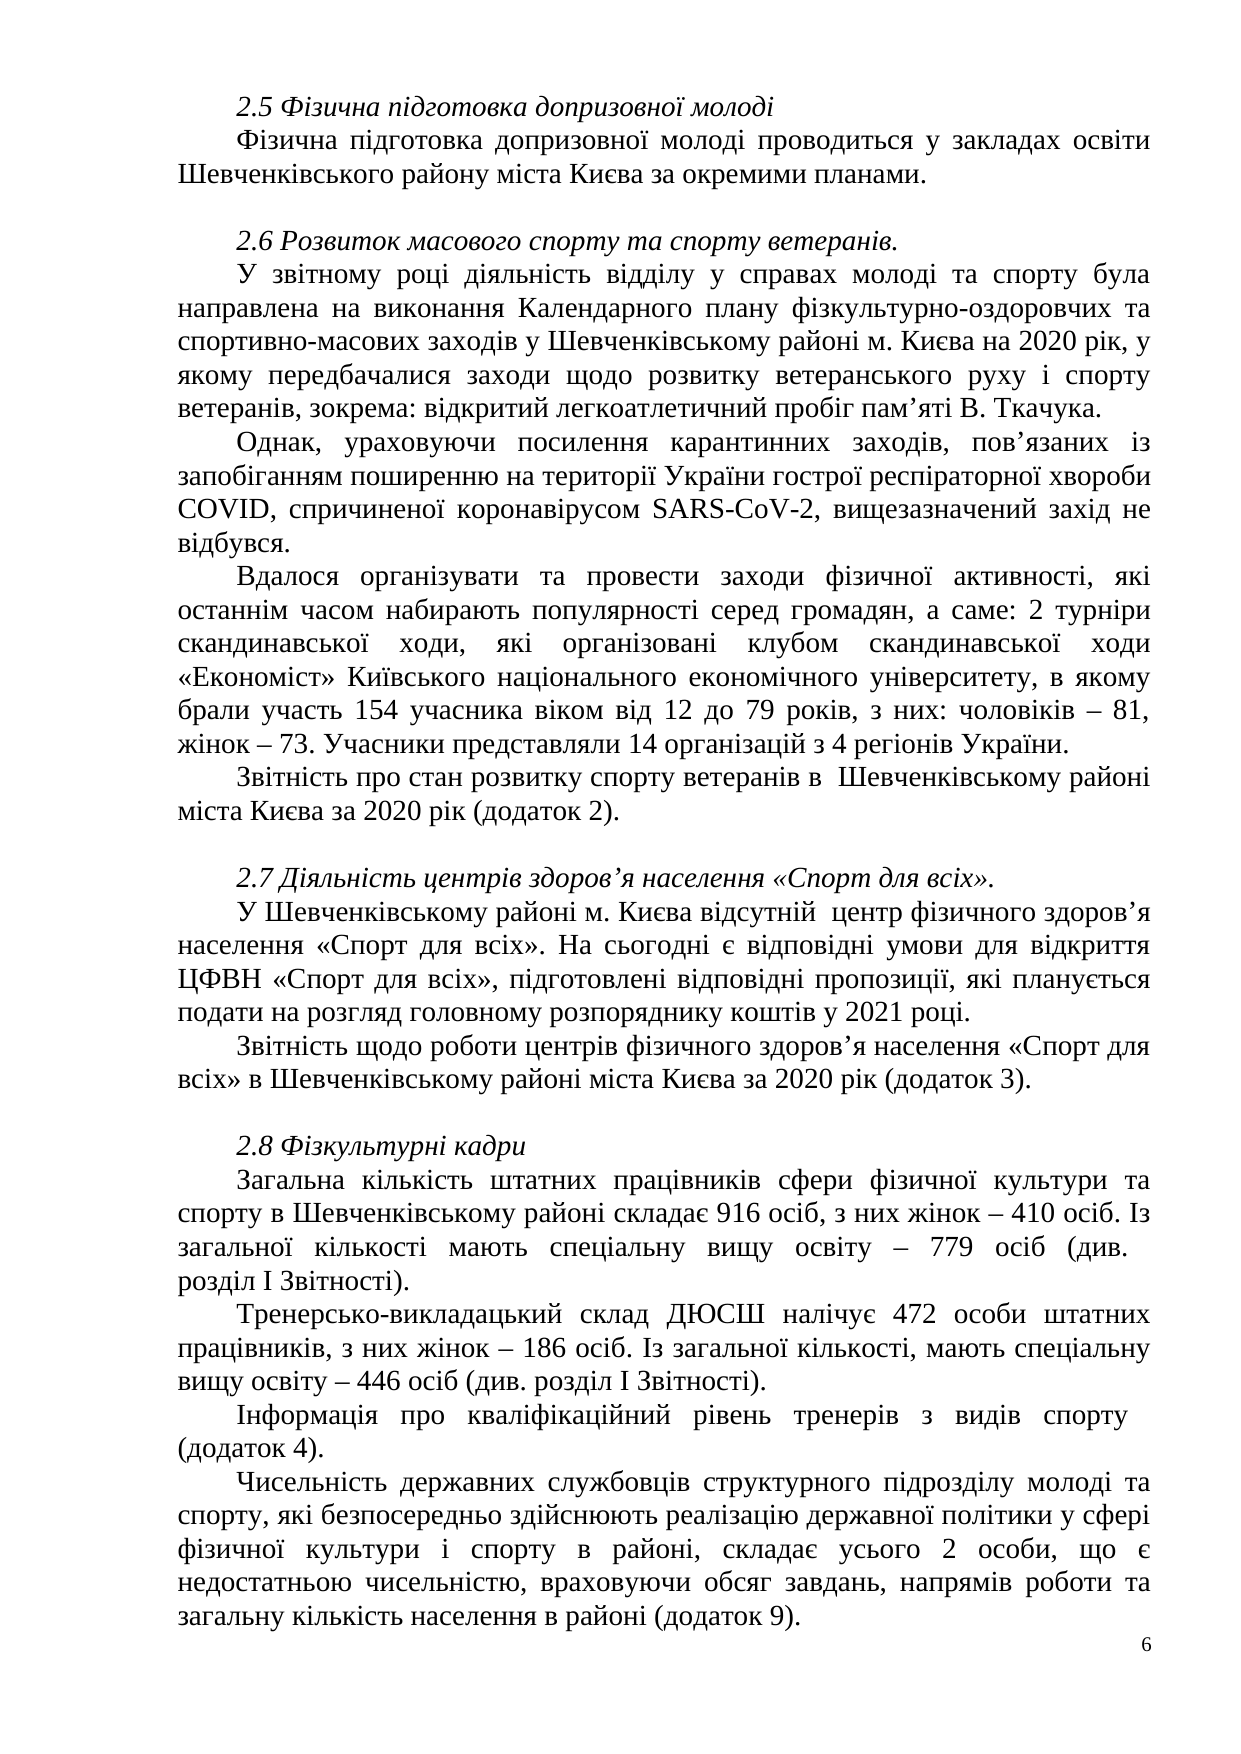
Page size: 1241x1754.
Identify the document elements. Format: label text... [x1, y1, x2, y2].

text Інформація про кваліфікаційний рівень тренерів з видів спорту (додаток 4). [177, 1397, 1152, 1464]
text Чисельність державних службовців структурного підрозділу молоді та спорту, які безпосередньо здійснюють реалізацію державної політики у сфері фізичної культури і спорту в районі, складає усього 2 особи, що є недостатньою чисельністю, враховуючи обсяг завдань, напрямів роботи та загальну кількість населення в районі (додаток 9). [177, 1464, 1152, 1632]
text 2.7 Діяльність центрів здоров’я населення «Спорт для всіх». [177, 860, 1152, 894]
text Звітність щодо роботи центрів фізичного здоров’я населення «Спорт для всіх» в Шевченківському районі міста Києва за 2020 рік (додаток 3). [177, 1028, 1152, 1095]
text У звітному році діяльність відділу у справах молоді та спорту була направлена на виконання Календарного плану фізкультурно-оздоровчих та спортивно-масових заходів у Шевченківському районі м. Києва на 2020 рік, у якому передбачалися заходи щодо розвитку ветеранського руху і спорту ветеранів, зокрема: відкритий легкоатлетичний пробіг пам’яті В. Ткачука. [177, 256, 1152, 424]
text Звітність про стан розвитку спорту ветеранів в Шевченківському районі міста Києва за 2020 рік (додаток 2). [177, 759, 1152, 827]
text У Шевченківському районі м. Києва відсутній центр фізичного здоров’я населення «Спорт для всіх». На сьогодні є відповідні умови для відкриття ЦФВН «Спорт для всіх», підготовлені відповідні пропозиції, які планується подати на розгляд головному розпоряднику коштів у 2021 році. [177, 894, 1152, 1028]
text 2.5 Фізична підготовка допризовної молоді [177, 89, 1152, 122]
text 2.8 Фізкультурні кадри [177, 1128, 1152, 1162]
text Фізична підготовка допризовної молоді проводиться у закладах освіти Шевченківського району міста Києва за окремими планами. [177, 122, 1152, 189]
text 2.6 Розвиток масового спорту та спорту ветеранів. [177, 223, 1152, 256]
text Загальна кількість штатних працівників сфери фізичної культури та спорту в Шевченківському районі складає 916 осіб, з них жінок – 410 осіб. Із загальної кількості мають спеціальну вищу освіту – 779 осіб (див. розділ І Звітності). [177, 1162, 1152, 1296]
text Тренерсько-викладацький склад ДЮСШ налічує 472 особи штатних працівників, з них жінок – 186 осіб. Із загальної кількості, мають спеціальну вищу освіту – 446 осіб (див. розділ I Звітності). [177, 1296, 1152, 1397]
text Вдалося організувати та провести заходи фізичної активності, які останнім часом набирають популярності серед громадян, а саме: 2 турніри скандинавської ходи, які організовані клубом скандинавської ходи «Економіст» Київського національного економічного університету, в якому брали участь 154 учасника віком від 12 до 79 років, з них: чоловіків – 81, жінок – 73. Учасники представляли 14 організацій з 4 регіонів України. [177, 558, 1152, 759]
text Однак, ураховуючи посилення карантинних заходів, пов’язаних із запобіганням поширенню на території України гострої респіраторної хвороби COVID, спричиненої коронавірусом SARS-CoV-2, вищезазначений захід не відбувся. [177, 424, 1152, 558]
